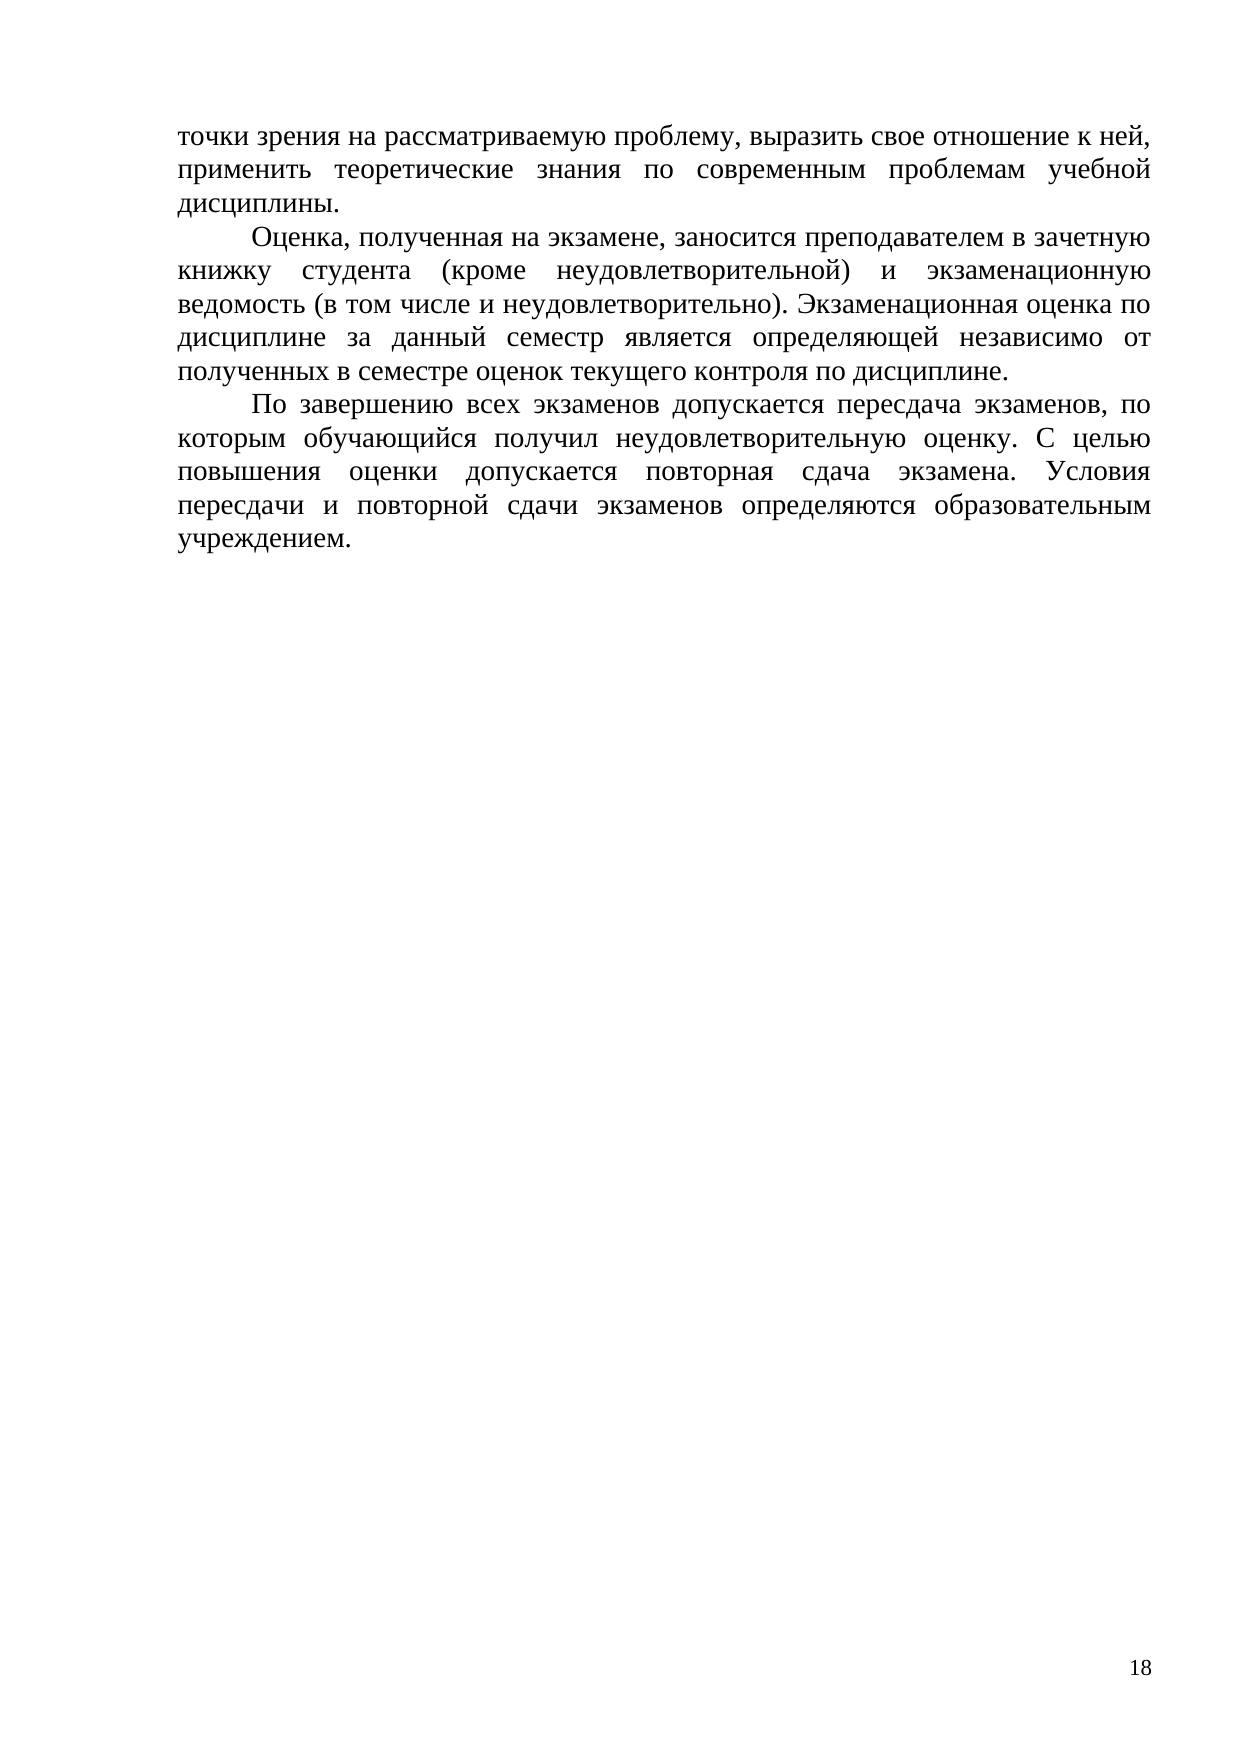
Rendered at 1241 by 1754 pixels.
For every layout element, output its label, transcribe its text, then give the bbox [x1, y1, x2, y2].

text Оценка, полученная на экзамене, заносится преподавателем в зачетную книжку студента (кроме неудовлетворительной) и экзаменационную ведомость (в том числе и неудовлетворительно). Экзаменационная оценка по дисциплине за данный семестр является определяющей независимо от полученных в семестре оценок текущего контроля по дисциплине. [177, 219, 1152, 386]
text По завершению всех экзаменов допускается пересдача экзаменов, по которым обучающийся получил неудовлетворительную оценку. С целью повышения оценки допускается повторная сдача экзамена. Условия пересдачи и повторной сдачи экзаменов определяются образовательным учреждением. [177, 386, 1152, 554]
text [177, 118, 1152, 219]
